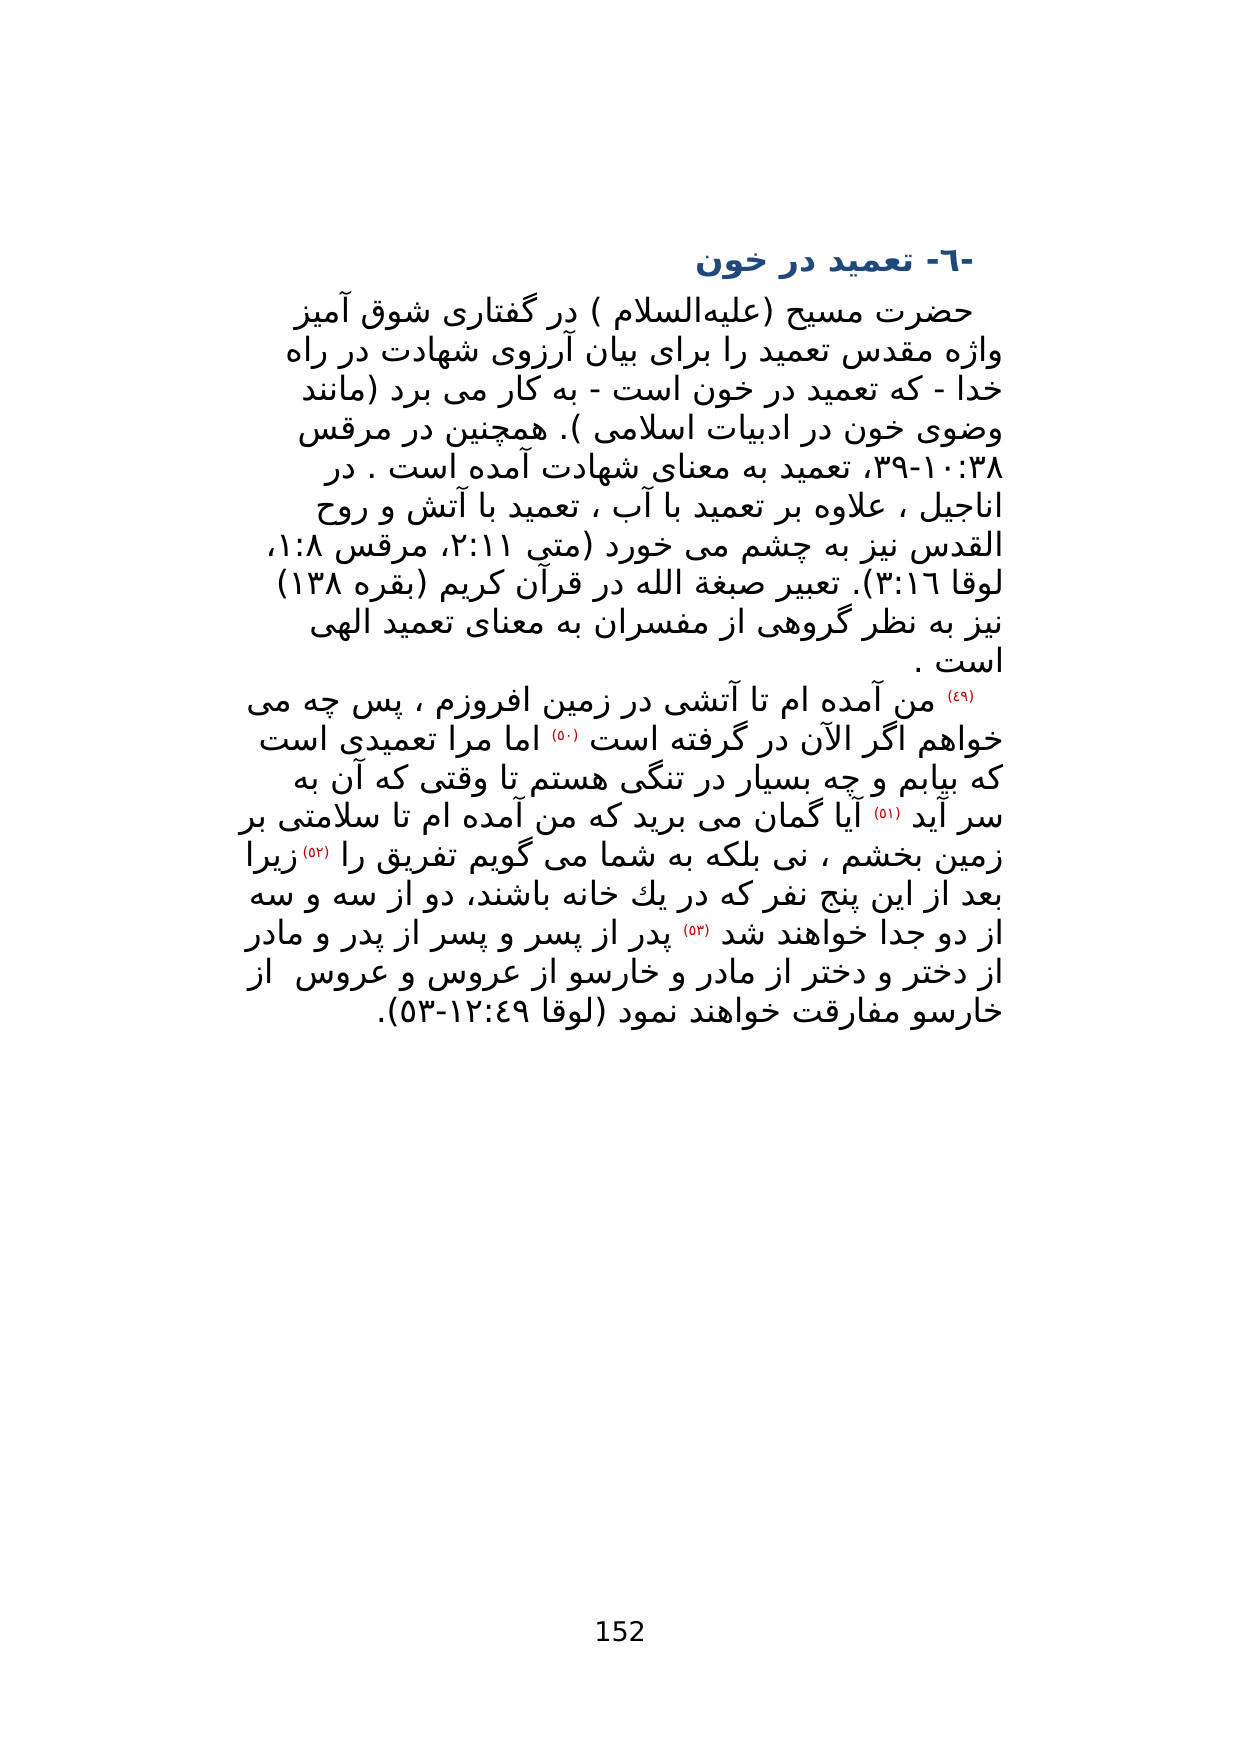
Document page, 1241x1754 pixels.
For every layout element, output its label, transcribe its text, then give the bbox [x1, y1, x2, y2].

subtitle -٦- تعميد در خون [236, 241, 1004, 279]
text حضرت مسيح (عليه‌السلام ) در گفتارى شوق آميز واژه مقدس تعميد را براى بيان آرزوى شهادت در راه خدا - كه تعميد در خون است - به كار مى برد (مانند وضوى خون در ادبيات اسلامى ). همچنين در مرقس ‍ ١٠:٣٨-٣٩، تعميد به معناى شهادت آمده است . در اناجيل ، علاوه بر تعميد با آب ، تعميد با آتش و روح القدس نيز به چشم مى خورد (متى ٢:١١، مرقس ١:٨، لوقا ٣:١٦). تعبير صبغة الله در قرآن كريم (بقره ١٣٨) نيز به نظر گروهى از مفسران به معناى تعميد الهى است . [236, 292, 1004, 680]
text (٤٩) من آمده ام تا آتشى در زمين افروزم ، پس چه مى خواهم اگر الآن در گرفته است (٥٠) اما مرا تعميدى است كه بيابم و چه بسيار در تنگى هستم تا وقتى كه آن به سر آيد (٥١) آيا گمان مى بريد كه من آمده ام تا سلامتى بر زمين بخشم ، نى بلكه به شما مى گويم تفريق را (٥٢) زيرا بعد از اين پنج نفر كه در يك خانه باشند، دو از سه و سه از دو جدا خواهند شد (٥٣) پدر از پسر و پسر از پدر و مادر از دختر و دختر از مادر و خارسو از عروس و عروس ‍ از خارسو مفارقت خواهند نمود (لوقا ١٢:٤٩-٥٣). [236, 680, 1004, 1030]
